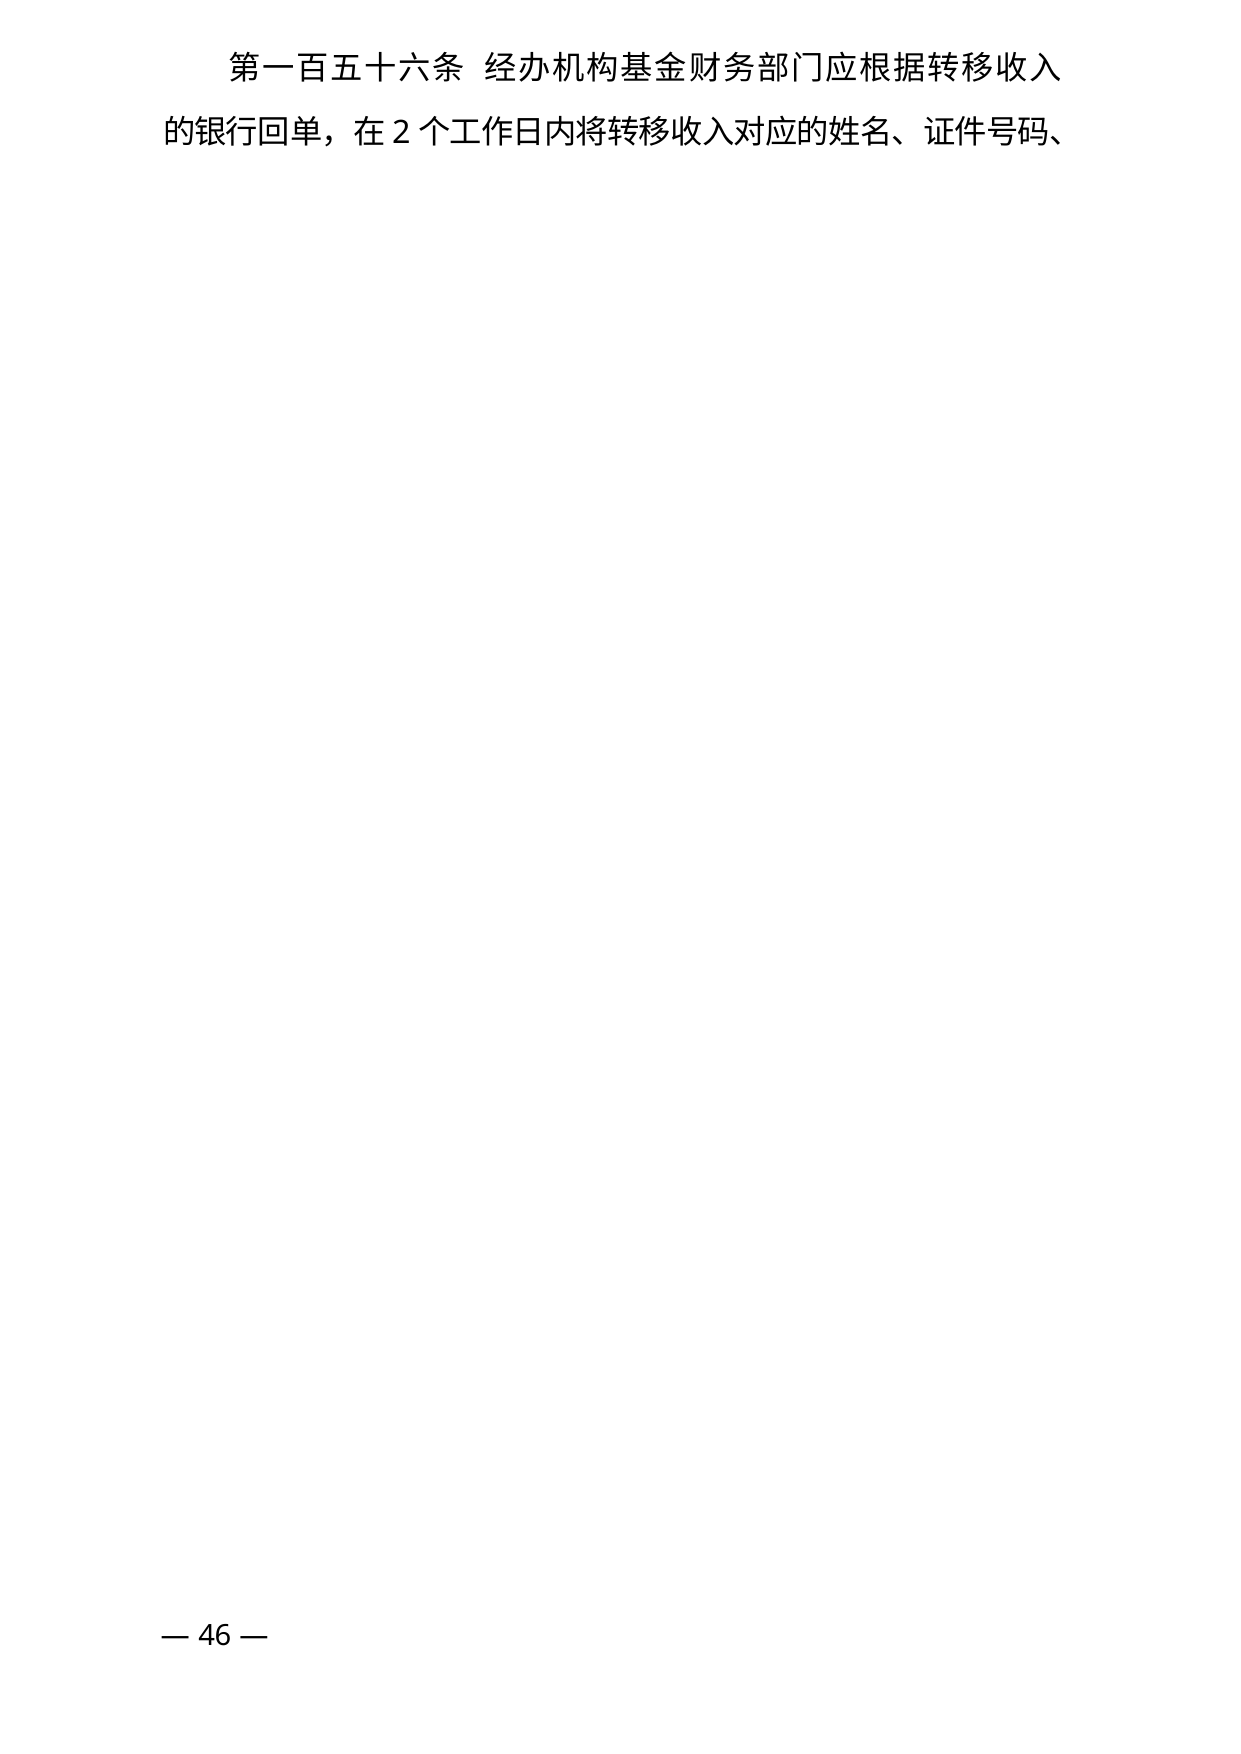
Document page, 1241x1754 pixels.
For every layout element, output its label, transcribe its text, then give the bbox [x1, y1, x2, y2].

text 第一百五十六条 经办机构基金财务部门应根据转移收入 的银行回单，在 2 个工作日内将转移收入对应的姓名、证件号码、 [163, 42, 1091, 153]
